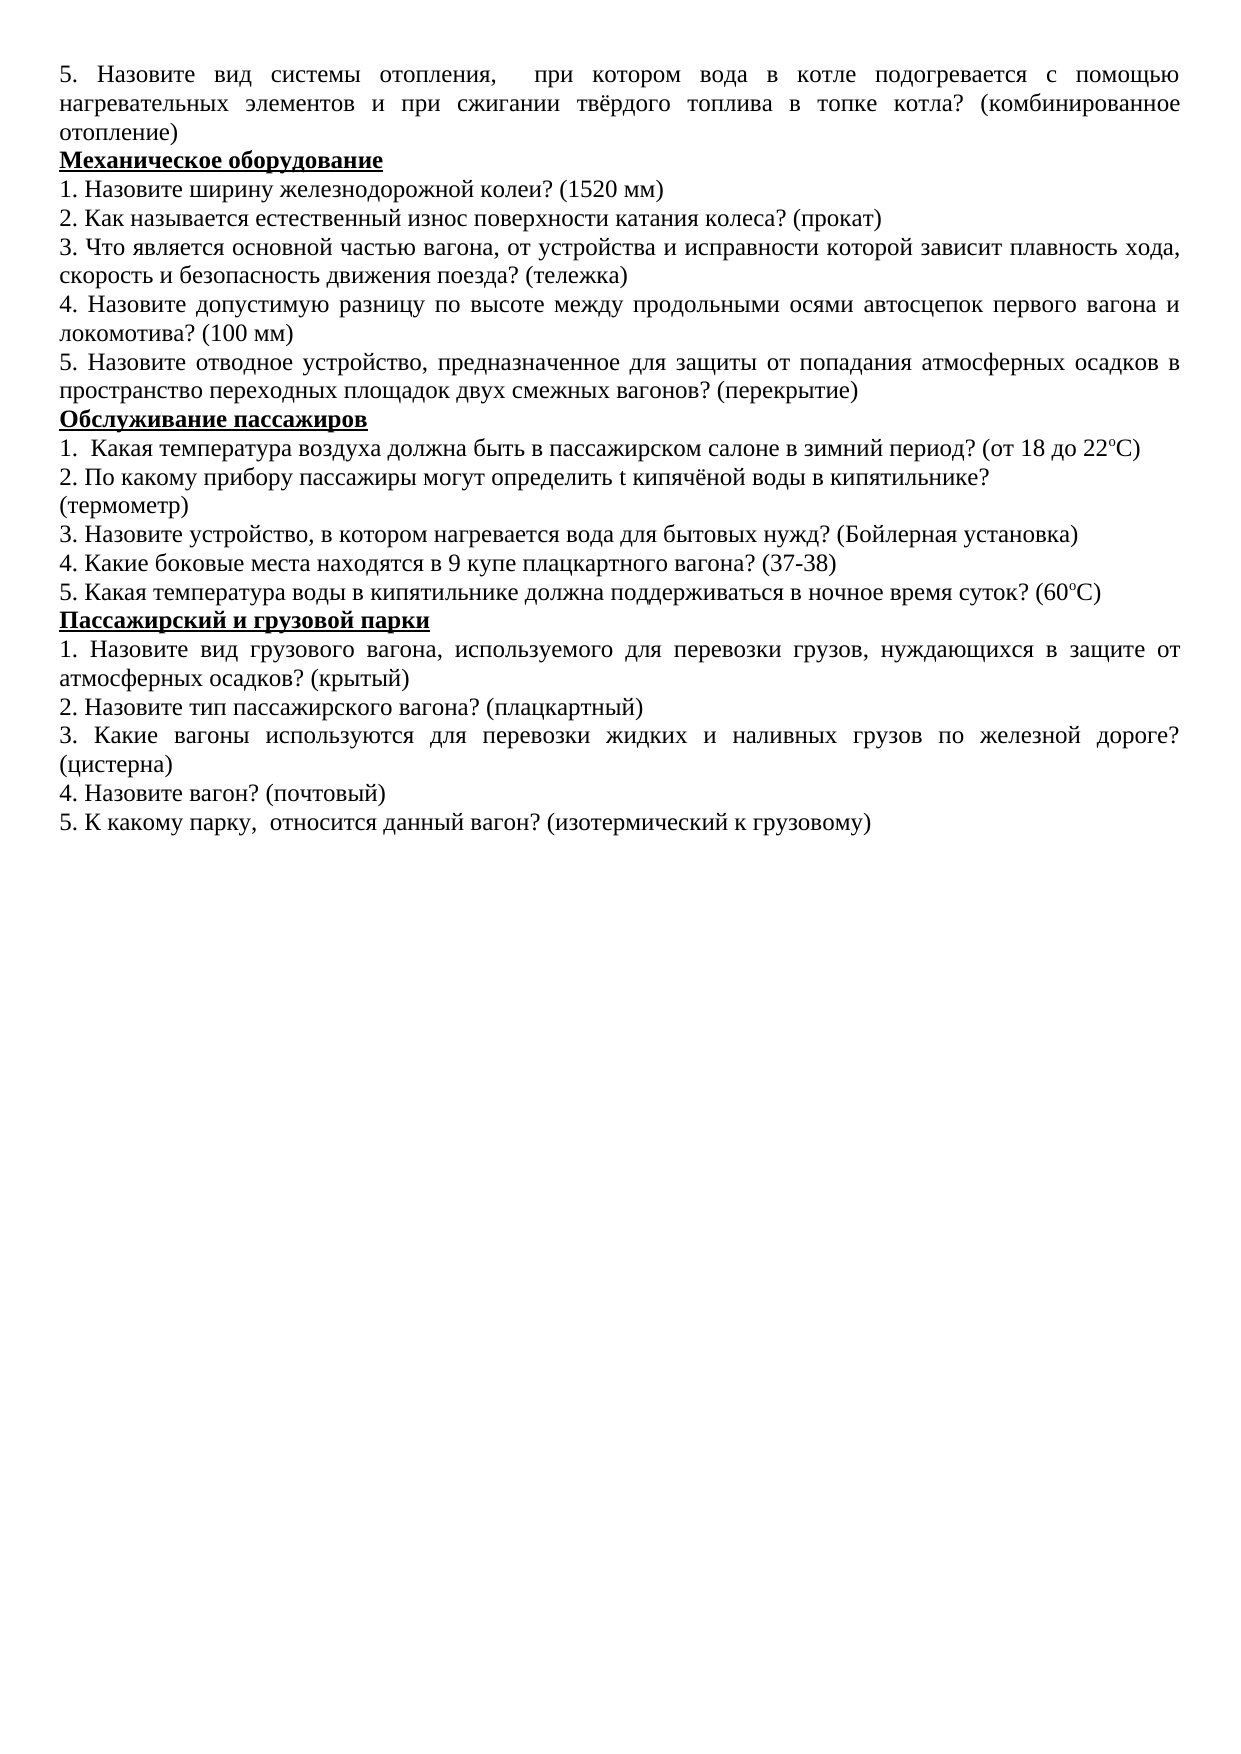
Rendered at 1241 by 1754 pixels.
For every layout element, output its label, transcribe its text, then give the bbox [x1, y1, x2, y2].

text Обслуживание пассажиров [59, 404, 1181, 433]
text 1. Назовите вид грузового вагона, используемого для перевозки грузов, нуждающихся в защите от атмосферных осадков? (крытый) [59, 634, 1181, 692]
text 3. Какие вагоны используются для перевозки жидких и наливных грузов по железной дороге? (цистерна) [59, 720, 1181, 778]
text 4. Назовите допустимую разницу по высоте между продольными осями автосцепок первого вагона и локомотива? (100 мм) [59, 289, 1181, 347]
text 3. Что является основной частью вагона, от устройства и исправности которой зависит плавность хода, скорость и безопасность движения поезда? (тележка) [59, 232, 1181, 289]
text 5. Назовите вид системы отопления, при котором вода в котле подогревается с помощью нагревательных элементов и при сжигании твёрдого топлива в топке котла? (комбинированное отопление) [59, 59, 1181, 145]
text Пассажирский и грузовой парки [59, 605, 1181, 634]
text 4. Какие боковые места находятся в 9 купе плацкартного вагона? (37-38) [59, 548, 1181, 577]
text 5. К какому парку, относится данный вагон? (изотермический к грузовому) [59, 807, 1181, 835]
text 3. Назовите устройство, в котором нагревается вода для бытовых нужд? (Бойлерная установка) [59, 519, 1181, 548]
text 5. Какая температура воды в кипятильнике должна поддерживаться в ночное время суток? (60оС) [59, 577, 1181, 605]
text 5. Назовите отводное устройство, предназначенное для защиты от попадания атмосферных осадков в пространство переходных площадок двух смежных вагонов? (перекрытие) [59, 347, 1181, 404]
text 4. Назовите вагон? (почтовый) [59, 778, 1181, 807]
text 2. По какому прибору пассажиры могут определить t кипячёной воды в кипятильнике? [59, 462, 1181, 490]
text Механическое оборудование [59, 145, 1181, 174]
text 2. Как называется естественный износ поверхности катания колеса? (прокат) [59, 203, 1181, 232]
text (термометр) [59, 490, 1181, 519]
text 1. Какая температура воздуха должна быть в пассажирском салоне в зимний период? (от 18 до 22оС) [59, 433, 1181, 462]
text 2. Назовите тип пассажирского вагона? (плацкартный) [59, 692, 1181, 720]
text 1. Назовите ширину железнодорожной колеи? (1520 мм) [59, 174, 1181, 203]
